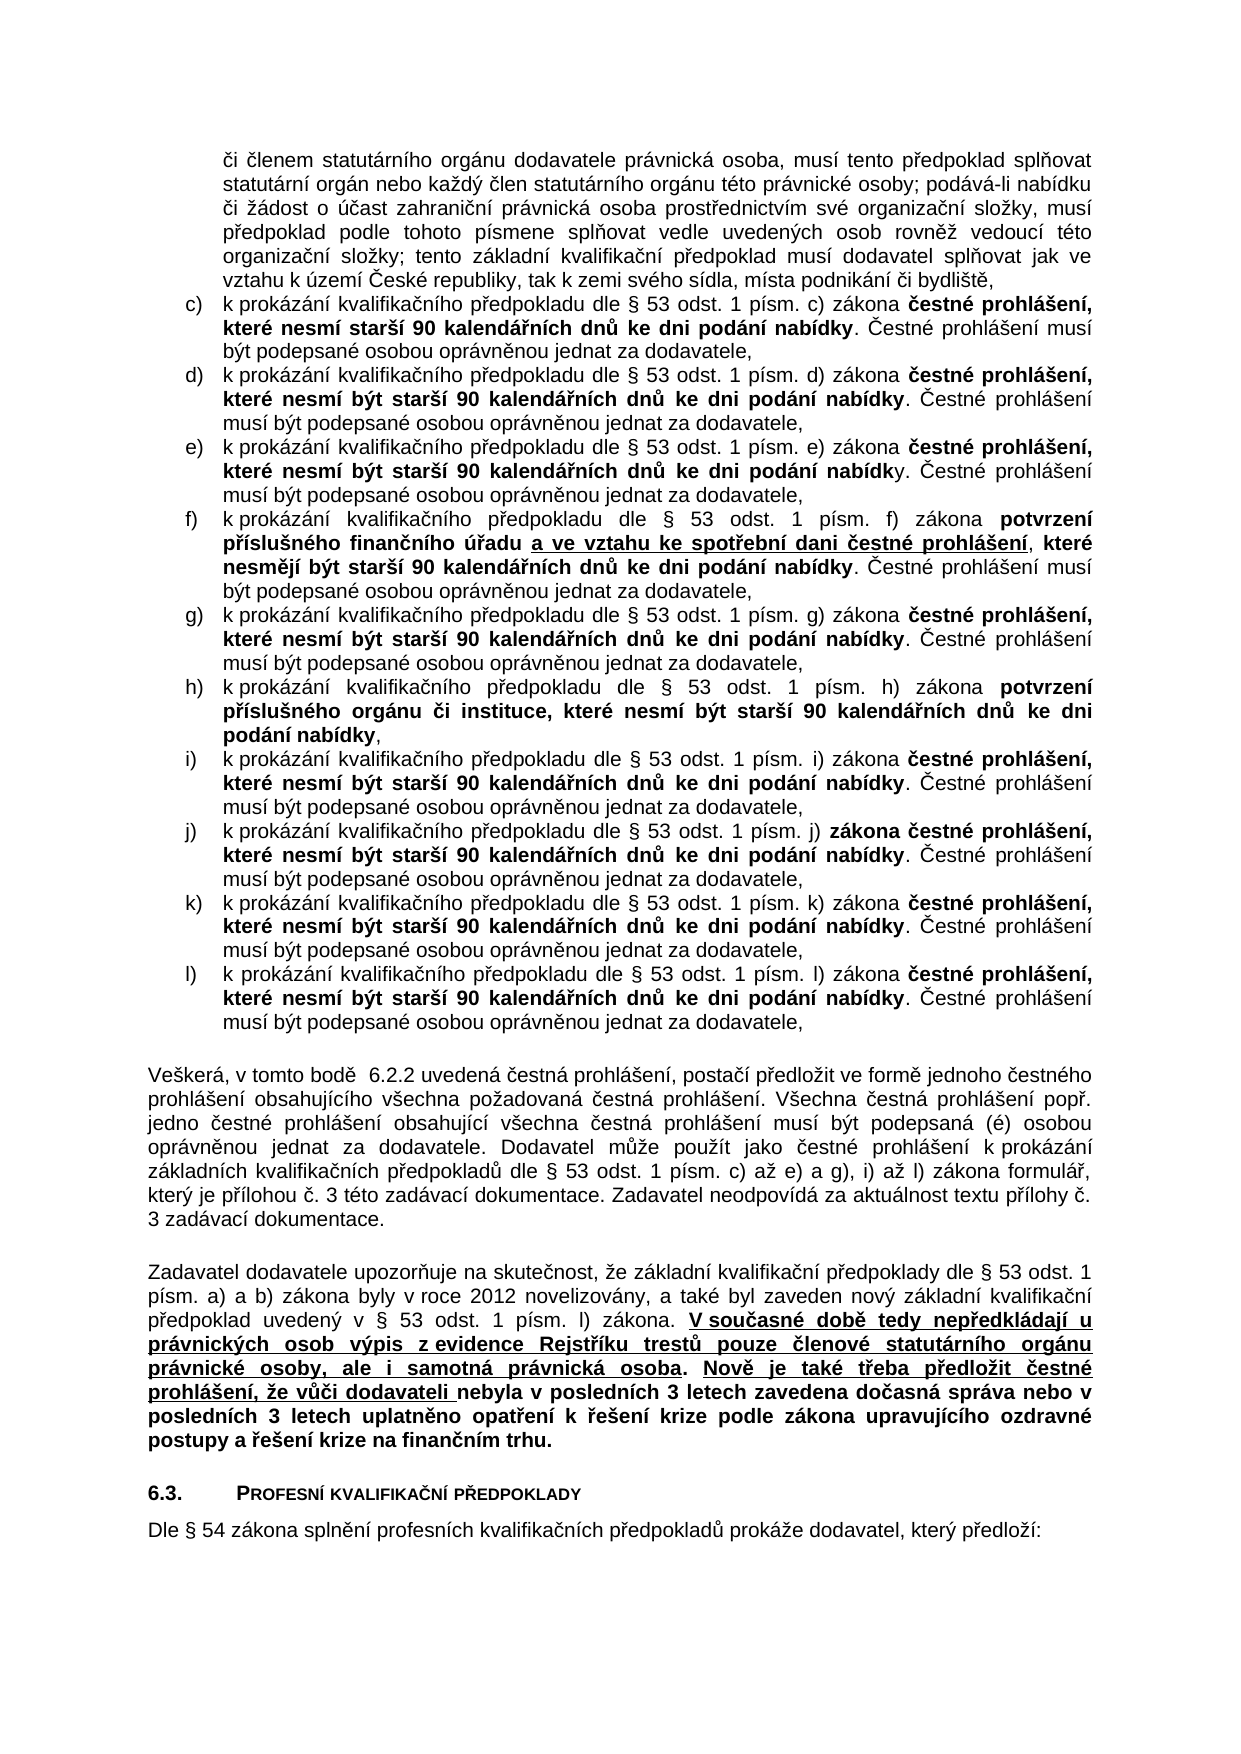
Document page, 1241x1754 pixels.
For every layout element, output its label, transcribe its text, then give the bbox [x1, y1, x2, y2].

list k prokázání kvalifikačního předpokladu dle § 53 odst. 1 písm. e) zákona čestné prohlášení, které nesmí být starší 90 kalendářních dnů ke dni podání nabídky. Čestné prohlášení musí být podepsané osobou oprávněnou jednat za dodavatele, [185, 435, 1093, 507]
list k prokázání kvalifikačního předpokladu dle § 53 odst. 1 písm. j) zákona čestné prohlášení, které nesmí být starší 90 kalendářních dnů ke dni podání nabídky. Čestné prohlášení musí být podepsané osobou oprávněnou jednat za dodavatele, [185, 818, 1093, 890]
list k prokázání kvalifikačního předpokladu dle § 53 odst. 1 písm. k) zákona čestné prohlášení, které nesmí být starší 90 kalendářních dnů ke dni podání nabídky. Čestné prohlášení musí být podepsané osobou oprávněnou jednat za dodavatele, [185, 890, 1093, 962]
subtitle Profesní kvalifikační předpoklady [148, 1481, 1093, 1505]
list k prokázání kvalifikačního předpokladu dle § 53 odst. 1 písm. g) zákona čestné prohlášení, které nesmí být starší 90 kalendářních dnů ke dni podání nabídky. Čestné prohlášení musí být podepsané osobou oprávněnou jednat za dodavatele, [185, 603, 1093, 675]
list k prokázání kvalifikačního předpokladu dle § 53 odst. 1 písm. c) zákona čestné prohlášení, které nesmí starší 90 kalendářních dnů ke dni podání nabídky. Čestné prohlášení musí být podepsané osobou oprávněnou jednat za dodavatele, [185, 291, 1093, 363]
text Veškerá, v tomto bodě 6.2.2 uvedená čestná prohlášení, postačí předložit ve formě jednoho čestného prohlášení obsahujícího všechna požadovaná čestná prohlášení. Všechna čestná prohlášení popř. jedno čestné prohlášení obsahující všechna čestná prohlášení musí být podepsaná (é) osobou oprávněnou jednat za dodavatele. Dodavatel může použít jako čestné prohlášení k prokázání základních kvalifikačních předpokladů dle § 53 odst. 1 písm. c) až e) a g), i) až l) zákona formulář, který je přílohou č. 3 této zadávací dokumentace. Zadavatel neodpovídá za aktuálnost textu přílohy č. 3 zadávací dokumentace. [148, 1063, 1093, 1231]
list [185, 148, 1093, 291]
list k prokázání kvalifikačního předpokladu dle § 53 odst. 1 písm. i) zákona čestné prohlášení, které nesmí být starší 90 kalendářních dnů ke dni podání nabídky. Čestné prohlášení musí být podepsané osobou oprávněnou jednat za dodavatele, [185, 747, 1093, 818]
list k prokázání kvalifikačního předpokladu dle § 53 odst. 1 písm. d) zákona čestné prohlášení, které nesmí být starší 90 kalendářních dnů ke dni podání nabídky. Čestné prohlášení musí být podepsané osobou oprávněnou jednat za dodavatele, [185, 363, 1093, 435]
text Zadavatel dodavatele upozorňuje na skutečnost, že základní kvalifikační předpoklady dle § 53 odst. 1 písm. a) a b) zákona byly v roce 2012 novelizovány, a také byl zaveden nový základní kvalifikační předpoklad uvedený v § 53 odst. 1 písm. l) zákona. V současné době tedy nepředkládají u právnických osob výpis z evidence Rejstříku trestů pouze členové statutárního orgánu právnické osoby, ale i samotná právnická osoba. Nově je také třeba předložit čestné prohlášení, že vůči dodavateli nebyla v posledních 3 letech zavedena dočasná správa nebo v posledních 3 letech uplatněno opatření k řešení krize podle zákona upravujícího ozdravné postupy a řešení krize na finančním trhu. [148, 1260, 1093, 1353]
list k prokázání kvalifikačního předpokladu dle § 53 odst. 1 písm. f) zákona potvrzení příslušného finančního úřadu a ve vztahu ke spotřební dani čestné prohlášení, které nesmějí být starší 90 kalendářních dnů ke dni podání nabídky. Čestné prohlášení musí být podepsané osobou oprávněnou jednat za dodavatele, [185, 507, 1093, 603]
list k prokázání kvalifikačního předpokladu dle § 53 odst. 1 písm. h) zákona potvrzení příslušného orgánu či instituce, které nesmí být starší 90 kalendářních dnů ke dni podání nabídky, [185, 675, 1093, 747]
text Zadavatel dodavatele upozorňuje na skutečnost, že základní kvalifikační předpoklady dle § 53 odst. 1 písm. a) a b) zákona byly v roce 2012 novelizovány, a také byl zaveden nový základní kvalifikační předpoklad uvedený v § 53 odst. 1 písm. l) zákona. V současné době tedy nepředkládají u právnických osob výpis z evidence Rejstříku trestů pouze členové statutárního orgánu právnické osoby, ale i samotná právnická osoba. Nově je také třeba předložit čestné prohlášení, že vůči dodavateli nebyla v posledních 3 letech zavedena dočasná správa nebo v posledních 3 letech uplatněno opatření k řešení krize podle zákona upravujícího ozdravné postupy a řešení krize na finančním trhu. [148, 1354, 1093, 1452]
list k prokázání kvalifikačního předpokladu dle § 53 odst. 1 písm. l) zákona čestné prohlášení, které nesmí být starší 90 kalendářních dnů ke dni podání nabídky. Čestné prohlášení musí být podepsané osobou oprávněnou jednat za dodavatele, [185, 962, 1093, 1034]
text Dle § 54 zákona splnění profesních kvalifikačních předpokladů prokáže dodavatel, který předloží: [148, 1517, 1093, 1541]
